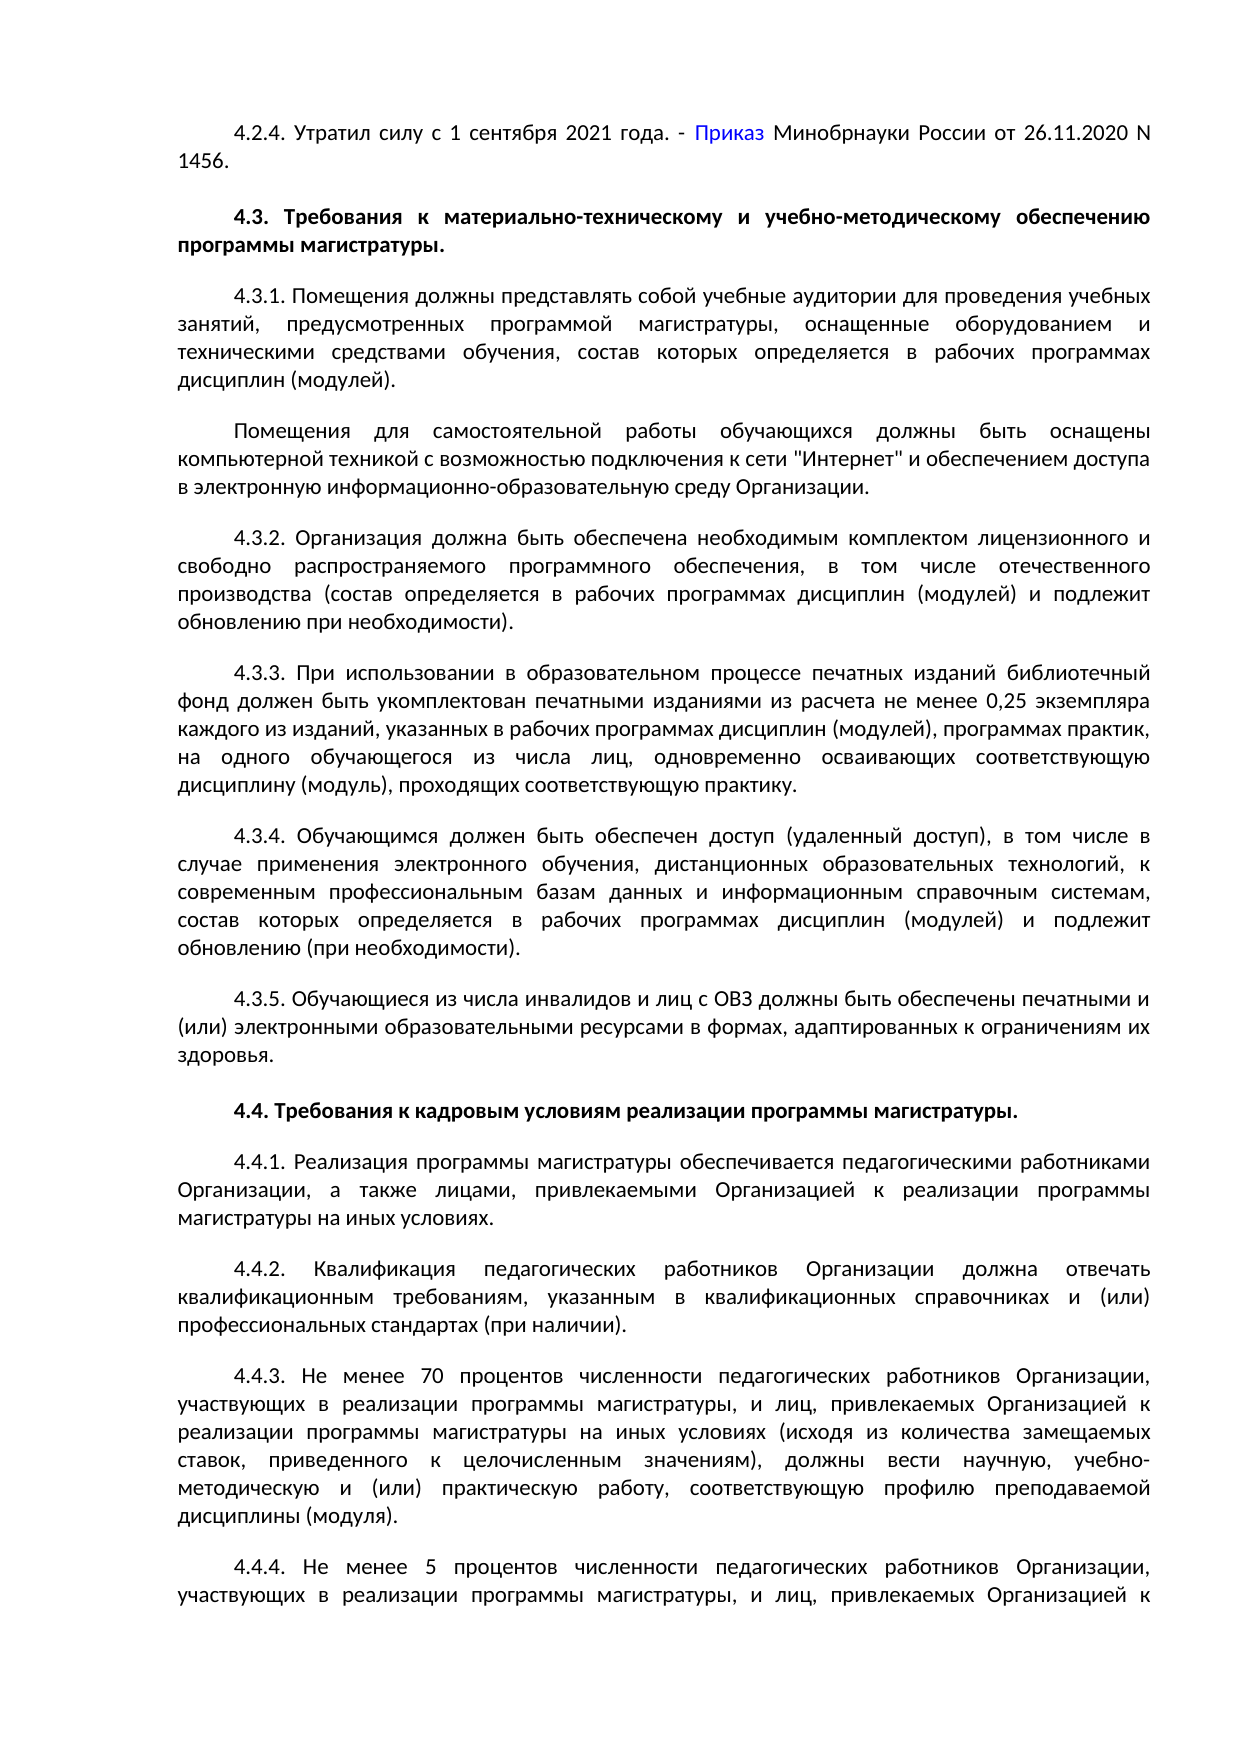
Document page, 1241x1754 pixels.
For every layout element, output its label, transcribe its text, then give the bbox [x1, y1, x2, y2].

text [177, 1552, 1152, 1608]
text 4.4.2. Квалификация педагогических работников Организации должна отвечать квалификационным требованиям, указанным в квалификационных справочниках и (или) профессиональных стандартах (при наличии). [177, 1254, 1152, 1338]
text 4.3.2. Организация должна быть обеспечена необходимым комплектом лицензионного и свободно распространяемого программного обеспечения, в том числе отечественного производства (состав определяется в рабочих программах дисциплин (модулей) и подлежит обновлению при необходимости). [177, 523, 1152, 635]
text 4.4.1. Реализация программы магистратуры обеспечивается педагогическими работниками Организации, а также лицами, привлекаемыми Организацией к реализации программы магистратуры на иных условиях. [177, 1147, 1152, 1231]
text 4.3.4. Обучающимся должен быть обеспечен доступ (удаленный доступ), в том числе в случае применения электронного обучения, дистанционных образовательных технологий, к современным профессиональным базам данных и информационным справочным системам, состав которых определяется в рабочих программах дисциплин (модулей) и подлежит обновлению (при необходимости). [177, 821, 1152, 961]
text 4.3.1. Помещения должны представлять собой учебные аудитории для проведения учебных занятий, предусмотренных программой магистратуры, оснащенные оборудованием и техническими средствами обучения, состав которых определяется в рабочих программах дисциплин (модулей). [177, 281, 1152, 393]
title 4.3. Требования к материально-техническому и учебно-методическому обеспечению программы магистратуры. [177, 202, 1152, 258]
text 4.2.4. Утратил силу с 1 сентября 2021 года. - Приказ Минобрнауки России от 26.11.2020 N 1456. [177, 118, 1152, 174]
text 4.3.3. При использовании в образовательном процессе печатных изданий библиотечный фонд должен быть укомплектован печатными изданиями из расчета не менее 0,25 экземпляра каждого из изданий, указанных в рабочих программах дисциплин (модулей), программах практик, на одного обучающегося из числа лиц, одновременно осваивающих соответствующую дисциплину (модуль), проходящих соответствующую практику. [177, 658, 1152, 798]
text 4.3.5. Обучающиеся из числа инвалидов и лиц с ОВЗ должны быть обеспечены печатными и (или) электронными образовательными ресурсами в формах, адаптированных к ограничениям их здоровья. [177, 984, 1152, 1068]
title 4.4. Требования к кадровым условиям реализации программы магистратуры. [177, 1096, 1152, 1124]
text 4.4.3. Не менее 70 процентов численности педагогических работников Организации, участвующих в реализации программы магистратуры, и лиц, привлекаемых Организацией к реализации программы магистратуры на иных условиях (исходя из количества замещаемых ставок, приведенного к целочисленным значениям), должны вести научную, учебно-методическую и (или) практическую работу, соответствующую профилю преподаваемой дисциплины (модуля). [177, 1361, 1152, 1529]
text Помещения для самостоятельной работы обучающихся должны быть оснащены компьютерной техникой с возможностью подключения к сети "Интернет" и обеспечением доступа в электронную информационно-образовательную среду Организации. [177, 416, 1152, 500]
